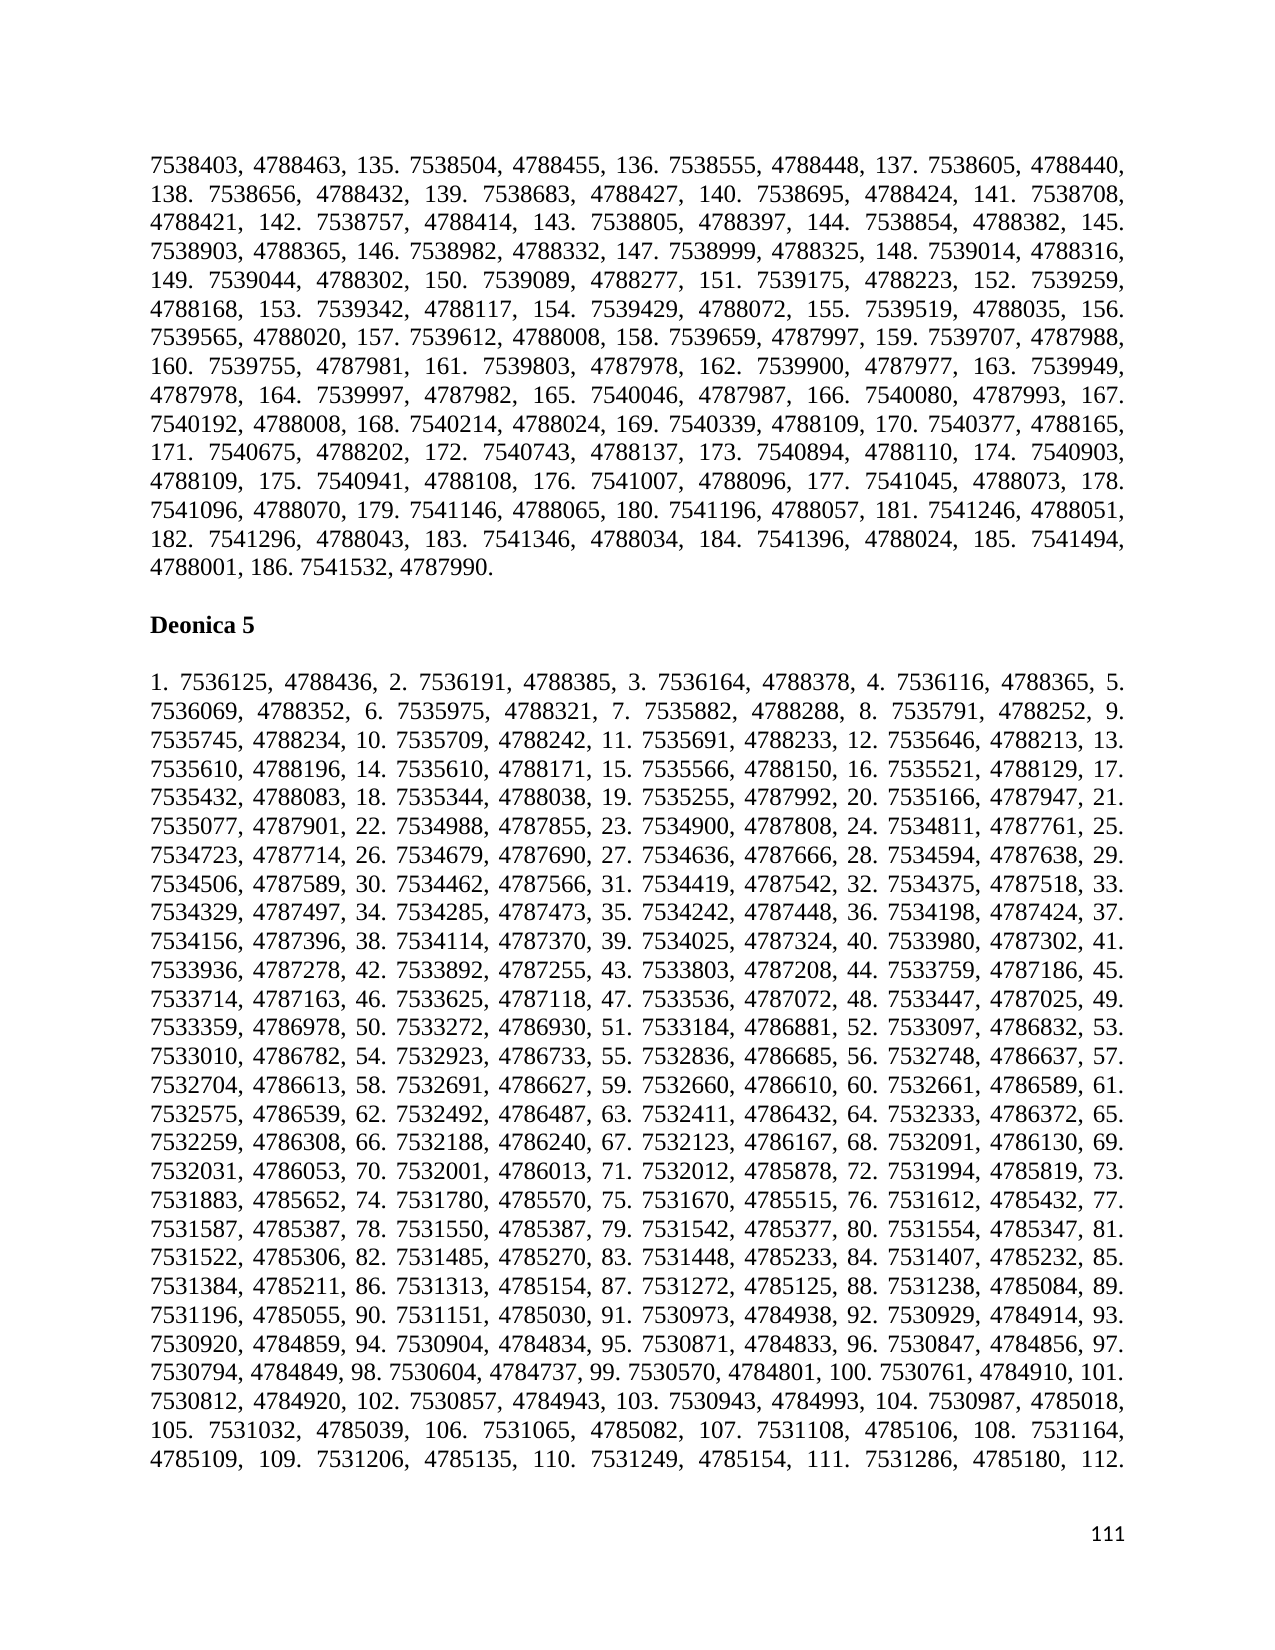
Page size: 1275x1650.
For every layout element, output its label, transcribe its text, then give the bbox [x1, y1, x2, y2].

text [150, 150, 1125, 581]
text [150, 667, 1125, 1472]
text Deonica 5 [150, 610, 1125, 639]
